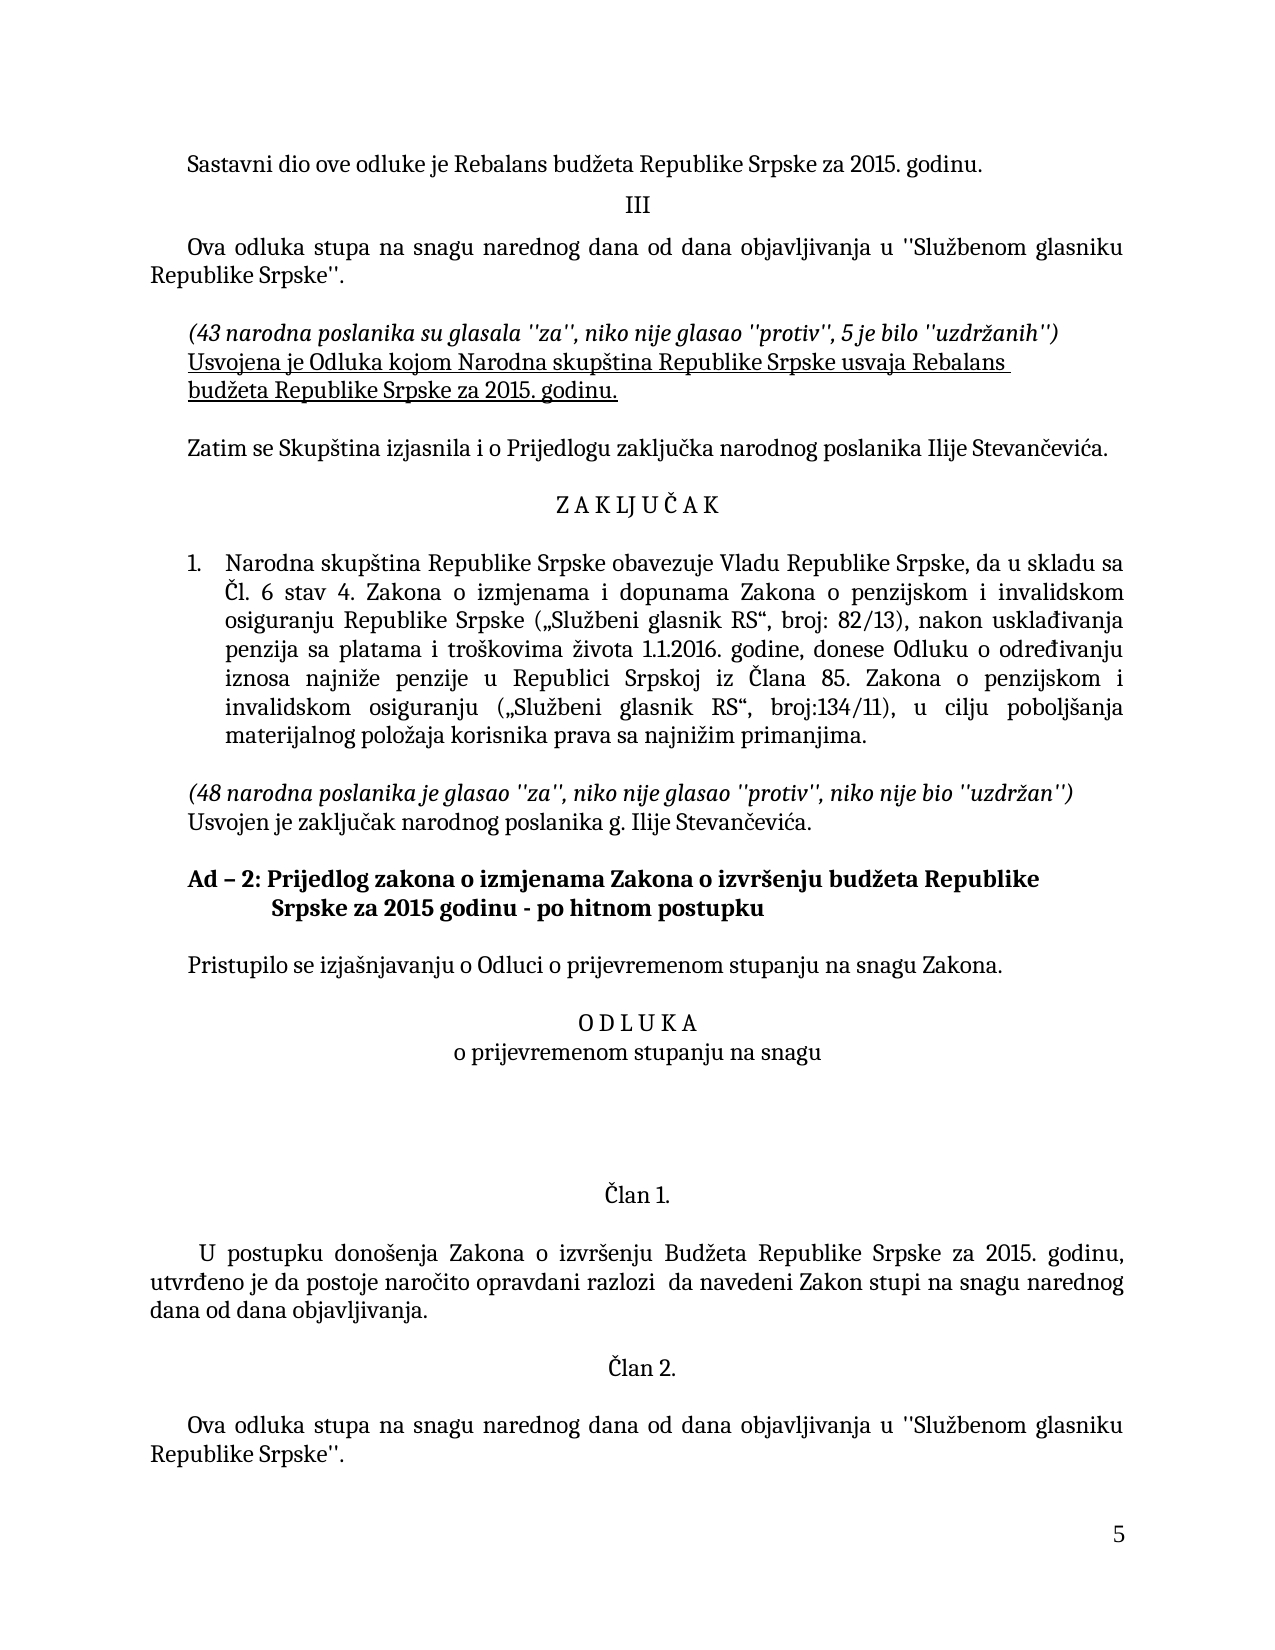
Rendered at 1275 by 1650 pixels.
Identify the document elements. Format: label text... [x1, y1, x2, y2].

text Sastavni dio ove odluke je Rebalans budžeta Republike Srpske za 2015. godinu. [150, 150, 1125, 179]
text Član 2. [150, 1354, 1125, 1382]
text budžeta Republike Srpske za 2015. godinu. [150, 376, 1125, 405]
text Ova odluka stupa na snagu narednog dana od dana objavljivanja u ''Službenom glasniku Republike Srpske''. [150, 232, 1125, 290]
text Zatim se Skupština izjasnila i o Prijedlogu zaključka narodnog poslanika Ilije Stevančevića. [150, 434, 1125, 462]
text Član 1. [150, 1181, 1125, 1210]
text Srpske za 2015 godinu - po hitnom postupku [150, 894, 1125, 922]
text Ad – 2: Prijedlog zakona o izmjenama Zakona o izvršenju budžeta Republike [150, 865, 1125, 894]
text O D L U K A [150, 1009, 1125, 1037]
text Usvojena je Odluka kojom Narodna skupština Republike Srpske usvaja Rebalans [150, 347, 1125, 376]
list Narodna skupština Republike Srpske obavezuje Vladu Republike Srpske, da u skladu sa Čl. 6 stav 4. Zakona o izmjenama i dopunama Zakona o penzijskom i invalidskom osiguranju Republike Srpske („Službeni glasnik RS“, broj: 82/13), nakon usklađivanja penzija sa platama i troškovima života 1.1.2016. godine, donese Odluku o određivanju iznosa najniže penzije u Republici Srpskoj iz Člana 85. Zakona o penzijskom i invalidskom osiguranju („Službeni glasnik RS“, broj:134/11), u cilju poboljšanja materijalnog položaja korisnika prava sa najnižim primanjima. [187, 549, 1125, 750]
text III [150, 191, 1125, 220]
text (43 narodna poslanika su glasala ''za'', niko nije glasao ''protiv'', 5 je bilo ''uzdržanih'') [150, 319, 1125, 347]
text Z A K LJ U Č A K [150, 491, 1125, 520]
text Usvojen je zaključak narodnog poslanika g. Ilije Stevančevića. [150, 807, 1125, 836]
text o prijevremenom stupanju na snagu [150, 1037, 1125, 1066]
text Ova odluka stupa na snagu narednog dana od dana objavljivanja u ''Službenom glasniku Republike Srpske''. [150, 1411, 1125, 1469]
text Pristupilo se izjašnjavanju o Odluci o prijevremenom stupanju na snagu Zakona. [150, 951, 1125, 980]
text U postupku donošenja Zakona o izvršenju Budžeta Republike Srpske za 2015. godinu, utvrđeno je da postoje naročito opravdani razlozi da navedeni Zakon stupi na snagu narednog dana od dana objavljivanja. [150, 1239, 1125, 1325]
text (48 narodna poslanika je glasao ''za'', niko nije glasao ''protiv'', niko nije bio ''uzdržan'') [150, 779, 1125, 807]
